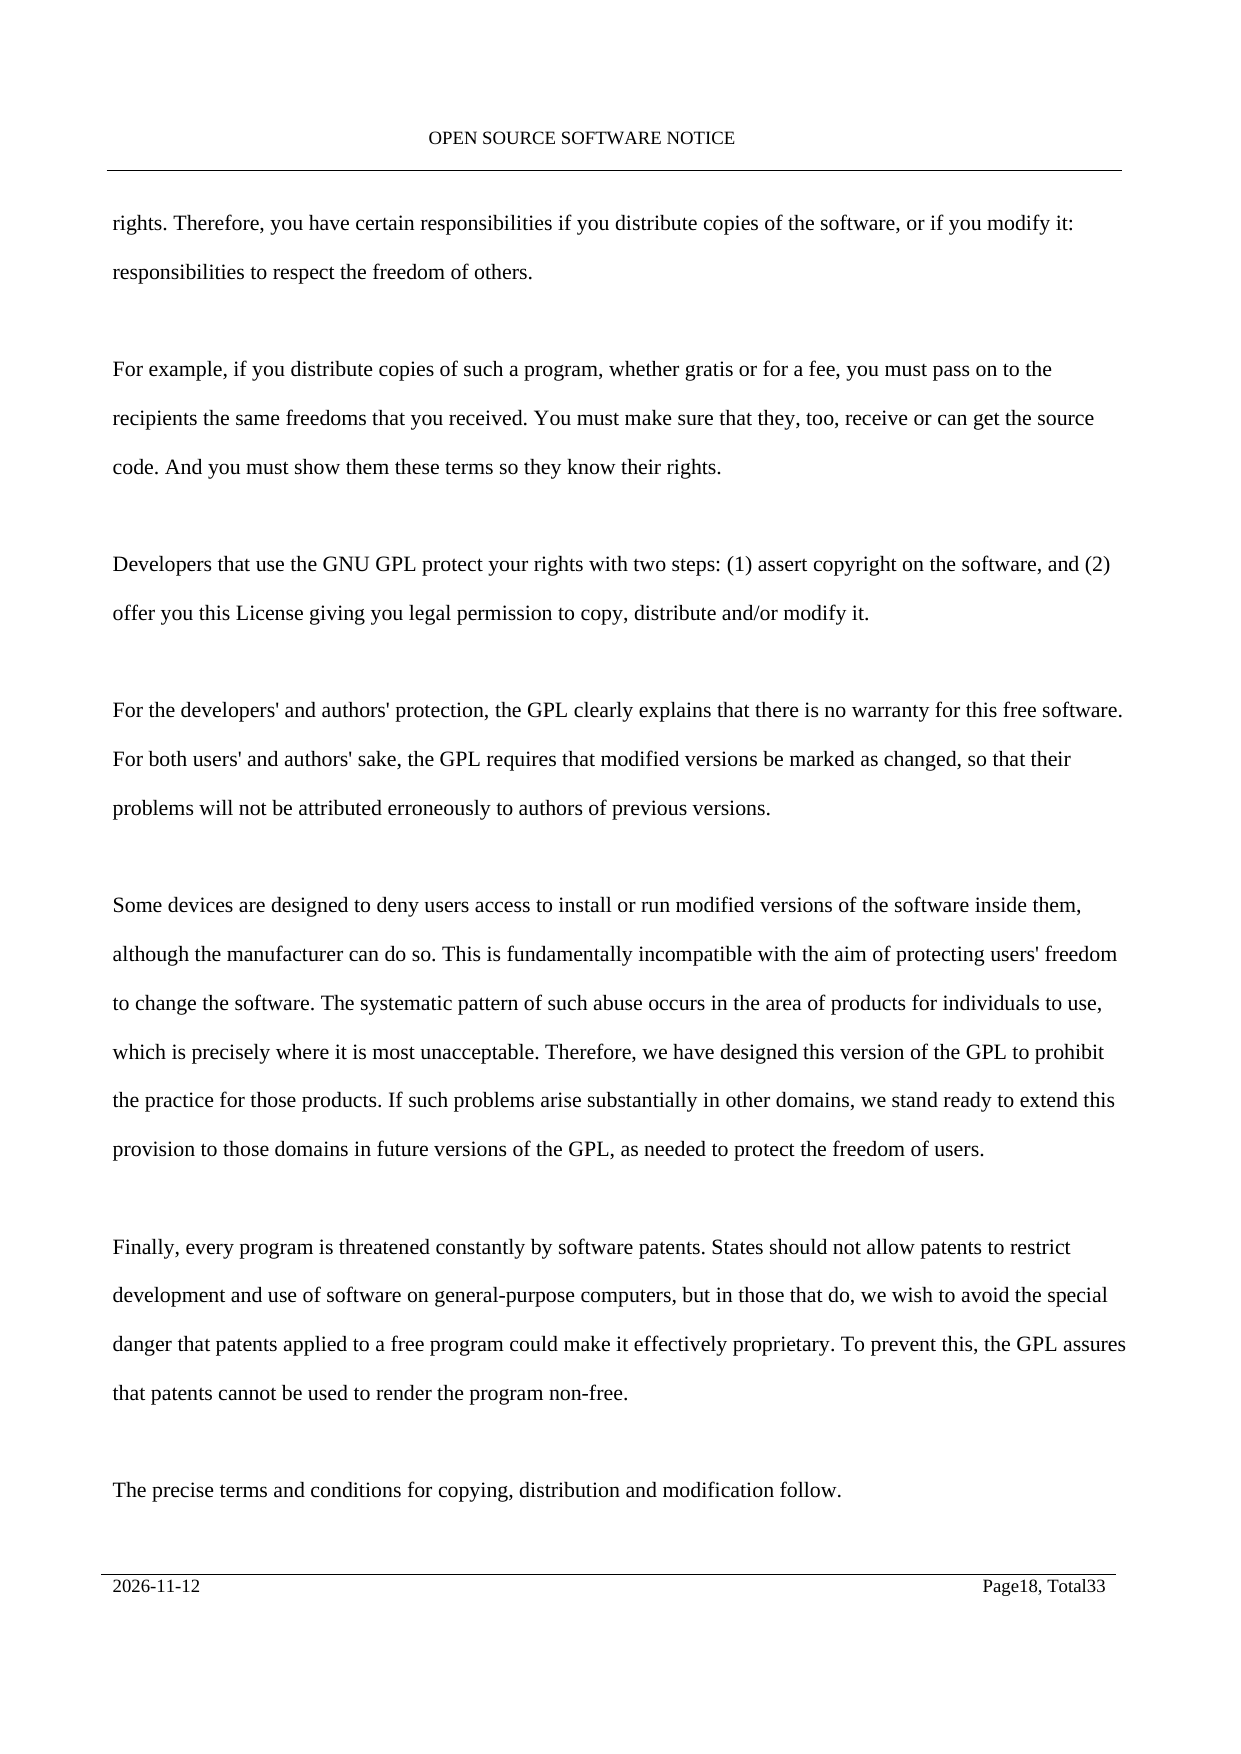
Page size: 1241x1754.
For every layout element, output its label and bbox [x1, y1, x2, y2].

text [112, 206, 1128, 1506]
